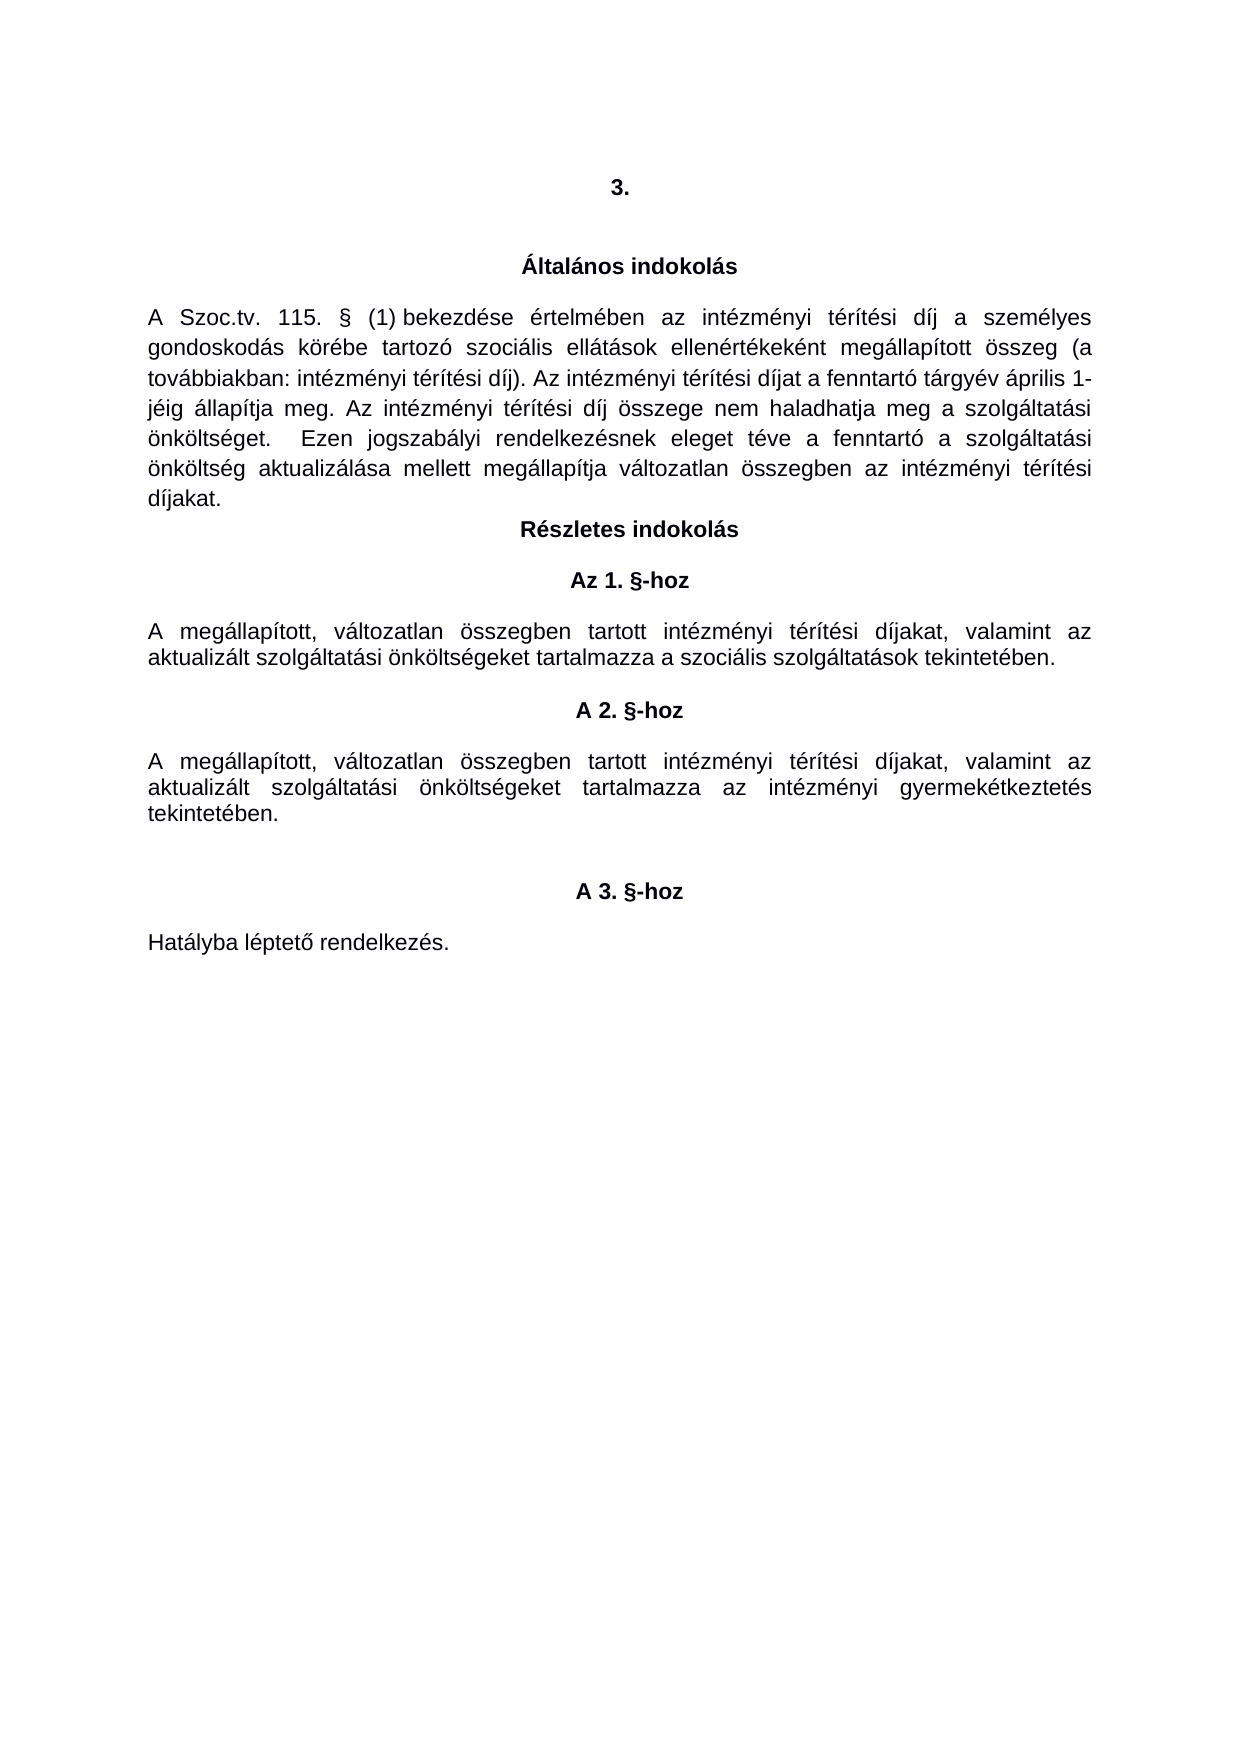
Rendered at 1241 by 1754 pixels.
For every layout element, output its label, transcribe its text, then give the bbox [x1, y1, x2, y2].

text A 2. §-hoz [148, 697, 1093, 723]
text A Szoc.tv. 115. § (1) bekezdése értelmében az intézményi térítési díj a személyes gondoskodás körébe tartozó szociális ellátások ellenértékeként megállapított összeg (a továbbiakban: intézményi térítési díj). Az intézményi térítési díjat a fenntartó tárgyév április 1-jéig állapítja meg. Az intézményi térítési díj összege nem haladhatja meg a szolgáltatási önköltséget. Ezen jogszabályi rendelkezésnek eleget téve a fenntartó a szolgáltatási önköltség aktualizálása mellett megállapítja változatlan összegben az intézményi térítési díjakat. [148, 304, 1093, 512]
text A 3. §-hoz [148, 878, 1093, 904]
text Hatályba léptető rendelkezés. [148, 929, 1093, 955]
text Részletes indokolás [148, 516, 1093, 542]
text Az 1. §-hoz [148, 567, 1093, 593]
text Általános indokolás [148, 253, 1093, 279]
text 3. [148, 174, 1093, 200]
text A megállapított, változatlan összegben tartott intézményi térítési díjakat, valamint az aktualizált szolgáltatási önköltségeket tartalmazza a szociális szolgáltatások tekintetében. [148, 618, 1093, 670]
text A megállapított, változatlan összegben tartott intézményi térítési díjakat, valamint az aktualizált szolgáltatási önköltségeket tartalmazza az intézményi gyermekétkeztetés tekintetében. [148, 748, 1093, 827]
